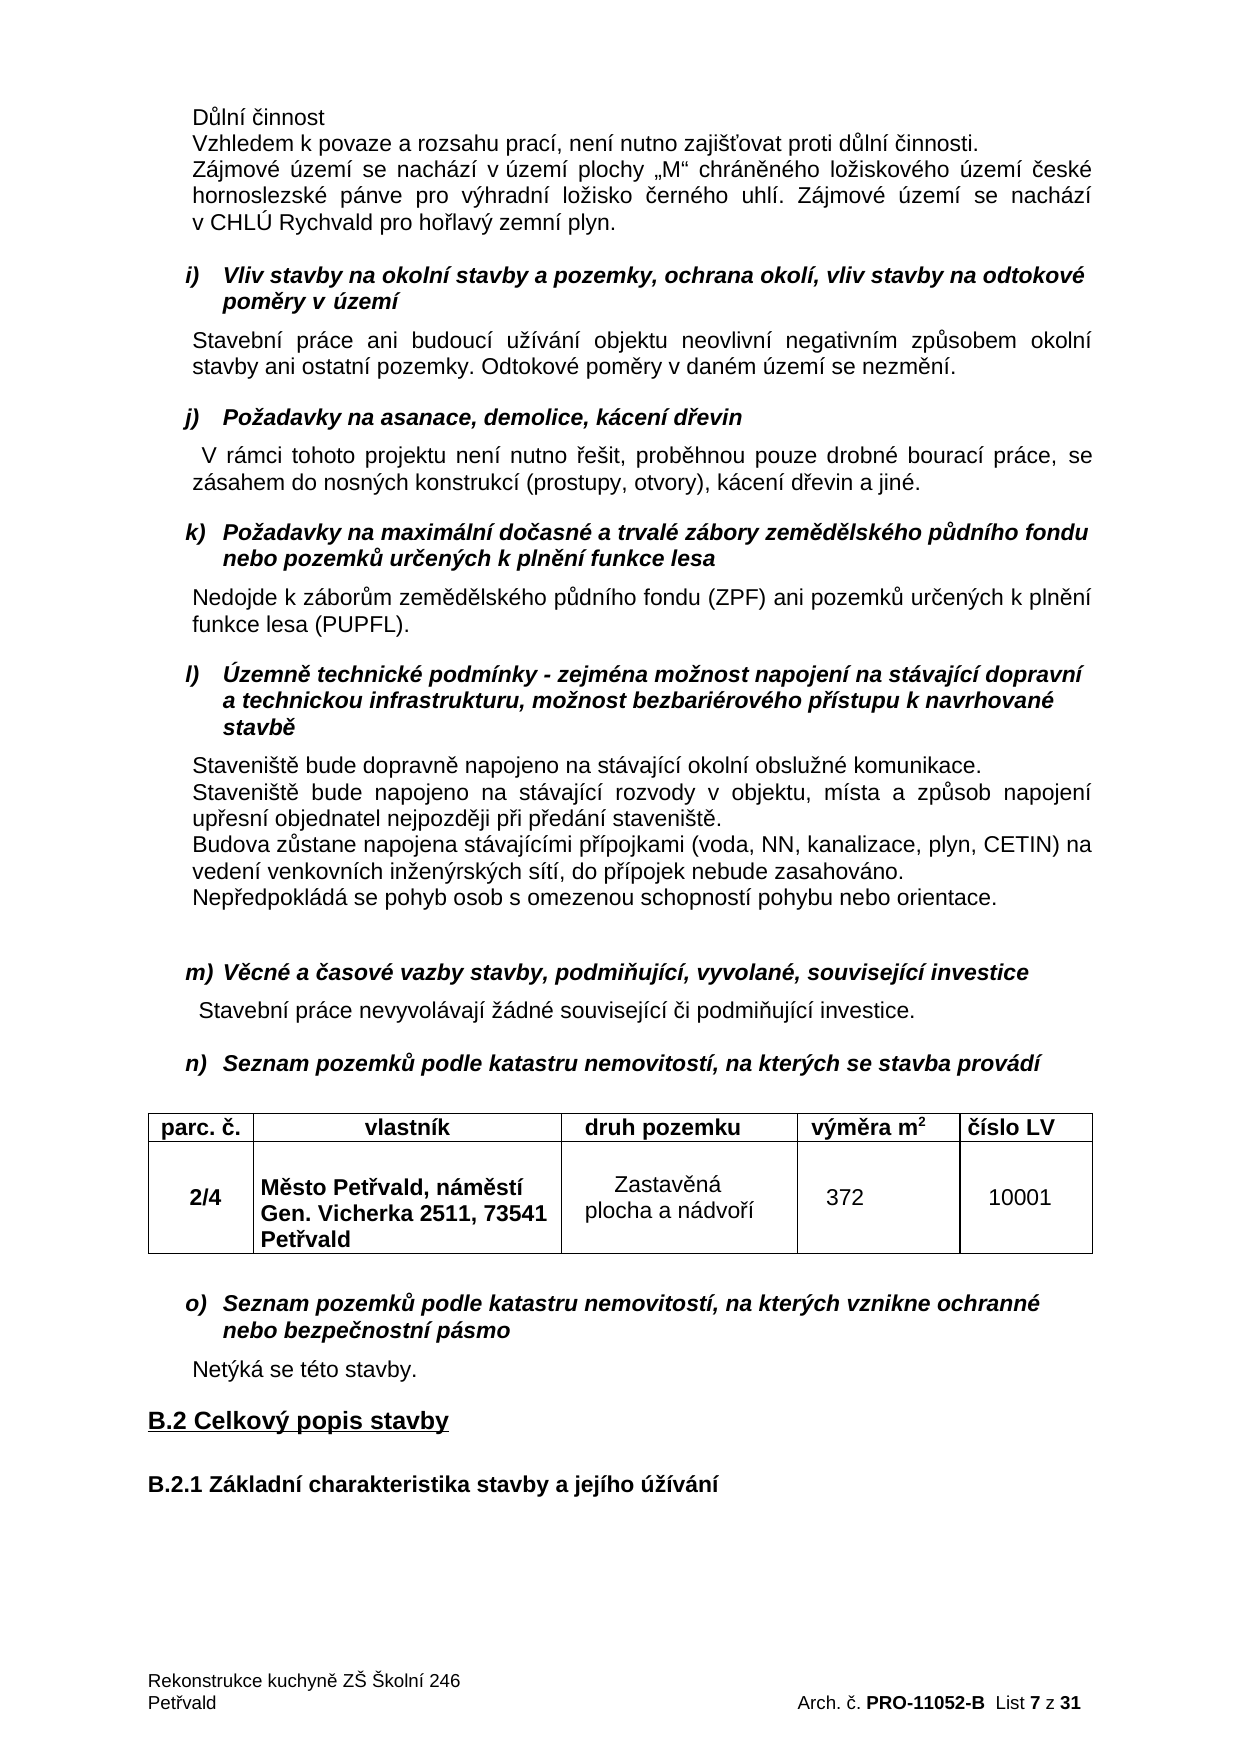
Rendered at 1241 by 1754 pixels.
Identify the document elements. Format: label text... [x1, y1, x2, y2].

text Nepředpokládá se pohyb osob s omezenou schopností pohybu nebo orientace. [192, 884, 1092, 911]
table_cell Město Petřvald, náměstí Gen. Vicherka 2511, 73541 Petřvald [254, 1142, 561, 1253]
text V rámci tohoto projektu není nutno řešit, proběhnou pouze drobné bourací práce, se zásahem do nosných konstrukcí (prostupy, otvory), kácení dřevin a jiné. [192, 442, 1092, 495]
text Požadavky na maximální dočasné a trvalé zábory zemědělského půdního fondu nebo pozemků určených k plnění funkce lesa [185, 519, 1092, 572]
subtitle B.2.1 Základní charakteristika stavby a jejího úžívání [148, 1471, 1092, 1497]
text Staveniště bude napojeno na stávající rozvody v objektu, místa a způsob napojení upřesní objednatel nejpozději při předání staveniště. [192, 779, 1092, 831]
text Nedojde k záborům zemědělského půdního fondu (ZPF) ani pozemků určených k plnění funkce lesa (PUPFL). [192, 584, 1092, 637]
text Staveniště bude dopravně napojeno na stávající okolní obslužné komunikace. [192, 752, 1092, 779]
subtitle B.2 Celkový popis stavby [148, 1406, 1092, 1434]
text Stavební práce nevyvolávají žádné související či podmiňující investice. [192, 997, 1092, 1024]
table_header parc. č. [149, 1114, 253, 1141]
text Územně technické podmínky - zejména možnost napojení na stávající dopravní a technickou infrastrukturu, možnost bezbariérového přístupu k navrhované stavbě [185, 661, 1092, 740]
table_header číslo LV [961, 1114, 1092, 1141]
text Zájmové území se nachází v území plochy „M“ chráněného ložiskového území české hornoslezské pánve pro výhradní ložisko černého uhlí. Zájmové území se nachází v CHLÚ Rychvald pro hořlavý zemní plyn. [192, 156, 1092, 235]
text Důlní činnost [192, 103, 1092, 130]
text Netýká se této stavby. [192, 1356, 1092, 1382]
text Vzhledem k povaze a rozsahu prací, není nutno zajišťovat proti důlní činnosti. [192, 130, 1092, 156]
table_cell 10001 [961, 1142, 1092, 1253]
text Požadavky na asanace, demolice, kácení dřevin [185, 403, 1092, 430]
table_cell 2/4 [149, 1142, 253, 1253]
table_cell 372 [798, 1142, 959, 1253]
text Seznam pozemků podle katastru nemovitostí, na kterých vznikne ochranné nebo bezpečnostní pásmo [185, 1290, 1092, 1343]
text Budova zůstane napojena stávajícími přípojkami (voda, NN, kanalizace, plyn, CETIN) na vedení venkovních inženýrských sítí, do přípojek nebude zasahováno. [192, 831, 1092, 884]
text Věcné a časové vazby stavby, podmiňující, vyvolané, související investice [185, 958, 1092, 985]
text Vliv stavby na okolní stavby a pozemky, ochrana okolí, vliv stavby na odtokové poměry v území [185, 262, 1092, 314]
table_header vlastník [254, 1114, 561, 1141]
text Seznam pozemků podle katastru nemovitostí, na kterých se stavba provádí [185, 1050, 1092, 1076]
text Stavební práce ani budoucí užívání objektu neovlivní negativním způsobem okolní stavby ani ostatní pozemky. Odtokové poměry v daném území se nezmění. [192, 327, 1092, 379]
table_header výměra m2 [798, 1114, 959, 1141]
table_cell Zastavěná plocha a nádvoří [562, 1142, 797, 1253]
table_header druh pozemku [562, 1114, 797, 1141]
